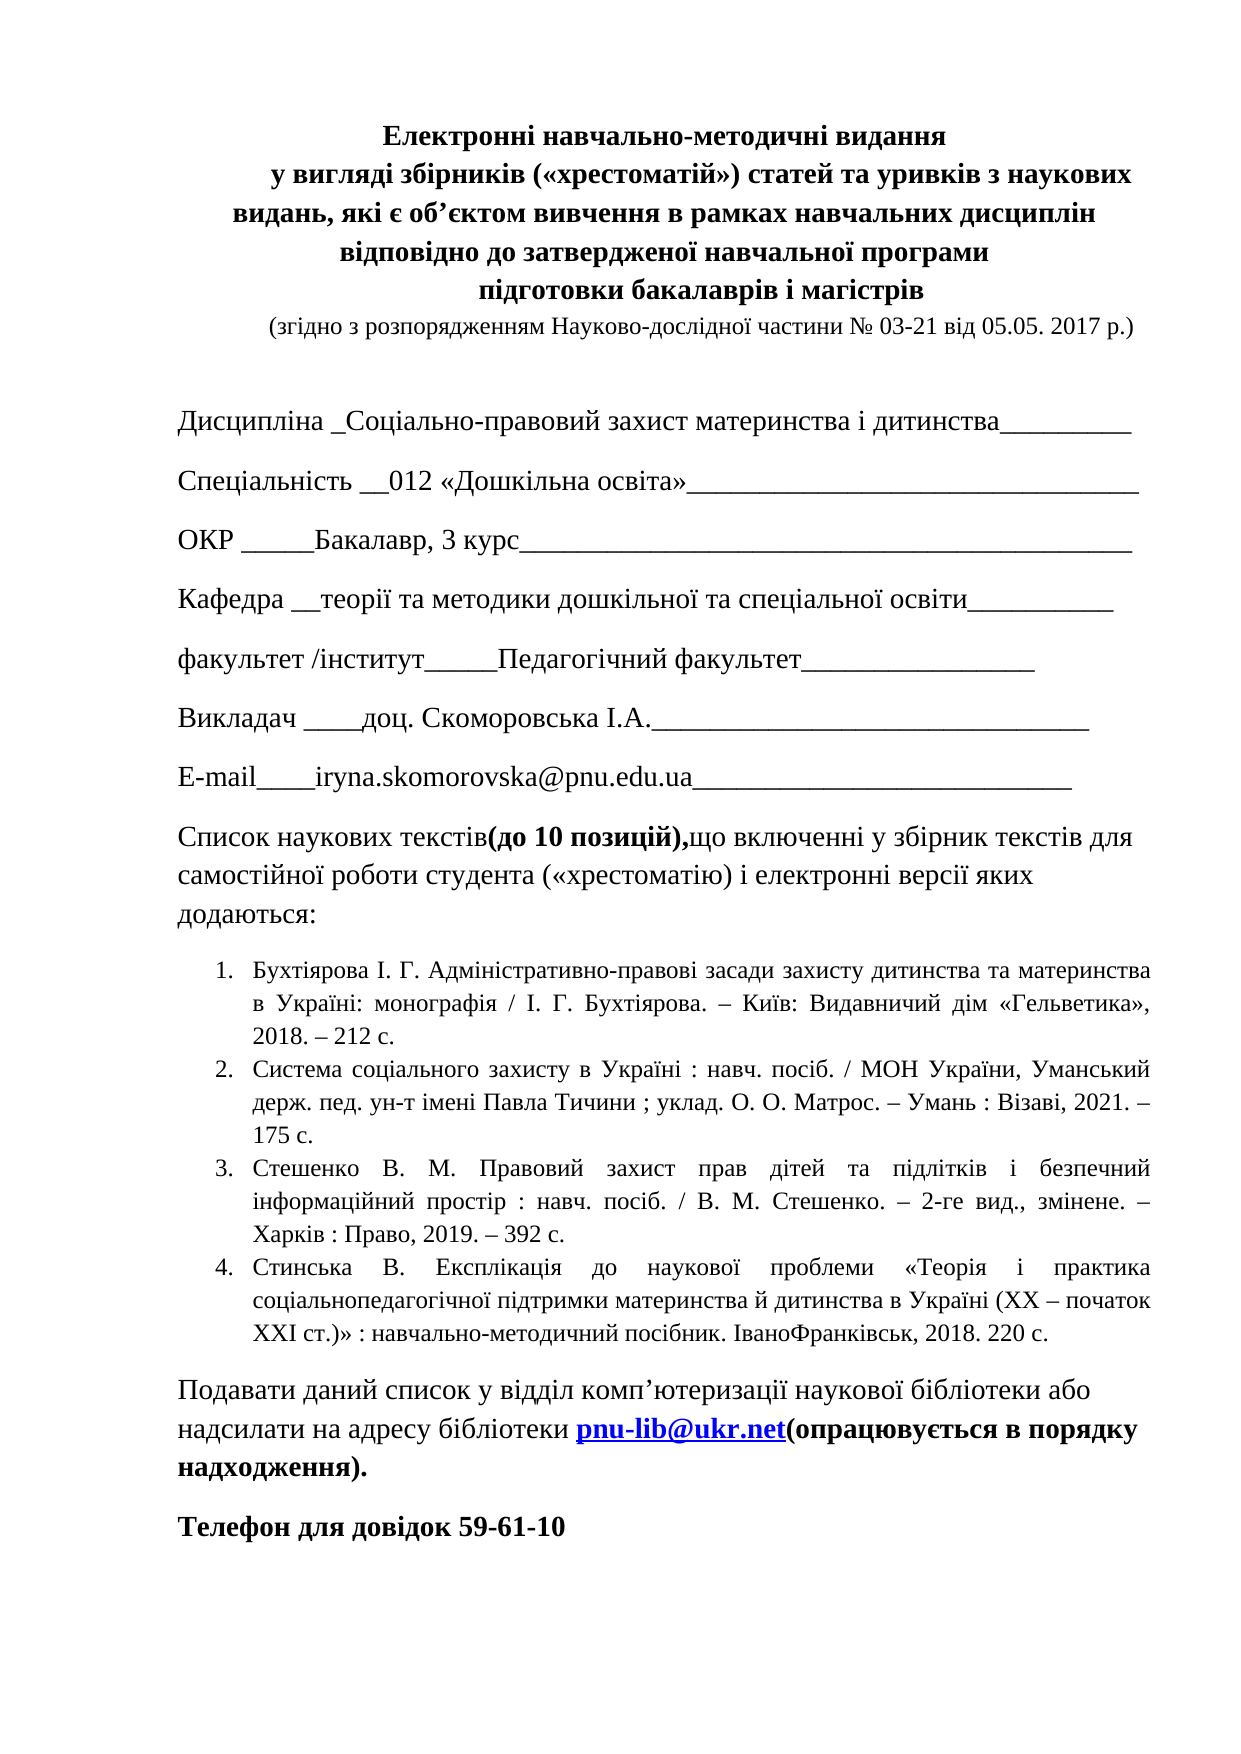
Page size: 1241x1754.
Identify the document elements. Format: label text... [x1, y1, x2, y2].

list Стинська В. Експлікація до наукової проблеми «Теорія і практика соціальнопедагогічної підтримки материнства й дитинства в Україні (ХХ – початок ХХІ ст.)» : навчально-методичний посібник. ІваноФранківськ, 2018. 220 с. [215, 1252, 1152, 1347]
text Подавати даний список у відділ комп’ютеризації наукової бібліотеки або надсилати на адресу бібліотеки pnu-lib@ukr.net(опрацювується в порядку надходження). [177, 1372, 1152, 1483]
text у вигляді збірників («хрестоматій») статей та уривків з наукових видань, які є об’єктом вивчення в рамках навчальних дисциплін відповідно до затвердженої навчальної програми [177, 157, 1152, 267]
text Телефон для довідок 59-61-10 [177, 1509, 1152, 1542]
text факультет /інститут_____Педагогічний факультет________________ [177, 641, 1152, 674]
text Електронні навчально-методичні видання [177, 118, 1152, 152]
text Кафедра __теорії та методики дошкільної та спеціальної освіти__________ [177, 581, 1152, 615]
text Спеціальність __012 «Дошкільна освіта»_______________________________ [177, 463, 1152, 496]
list Стешенко В. М. Правовий захист прав дітей та підлітків і безпечний інформаційний простір : навч. посіб. / В. М. Стешенко. – 2-ге вид., змінене. – Харків : Право, 2019. – 392 с. [215, 1153, 1152, 1248]
text (згідно з розпорядженням Науково-дослідної частини № 03-21 від 05.05. 2017 р.) [177, 311, 1152, 339]
text Дисципліна _Соціально-правовий захист материнства і дитинства_________ [177, 403, 1152, 437]
list Бухтіярова І. Г. Адміністративно-правові засади захисту дитинства та материнства в Україні: монографія / І. Г. Бухтіярова. – Київ: Видавничий дім «Гельветика», 2018. – 212 с. [215, 955, 1152, 1050]
text Список наукових текстів(до 10 позицій),що включенні у збірник текстів для самостійної роботи студента («хрестоматію) і електронні версії яких додаються: [177, 819, 1152, 929]
text ОКР _____Бакалавр, 3 курс__________________________________________ [177, 522, 1152, 556]
list Система соціального захисту в Україні : навч. посіб. / МОН України, Уманський держ. пед. ун-т імені Павла Тичини ; уклад. О. О. Матрос. – Умань : Візаві, 2021. – 175 с. [215, 1054, 1152, 1149]
text підготовки бакалаврів і магістрів [177, 272, 1152, 306]
text Викладач ____доц. Скоморовська І.А.______________________________ [177, 700, 1152, 734]
text E-mail____iryna.skomorovska@pnu.edu.ua__________________________ [177, 759, 1152, 793]
